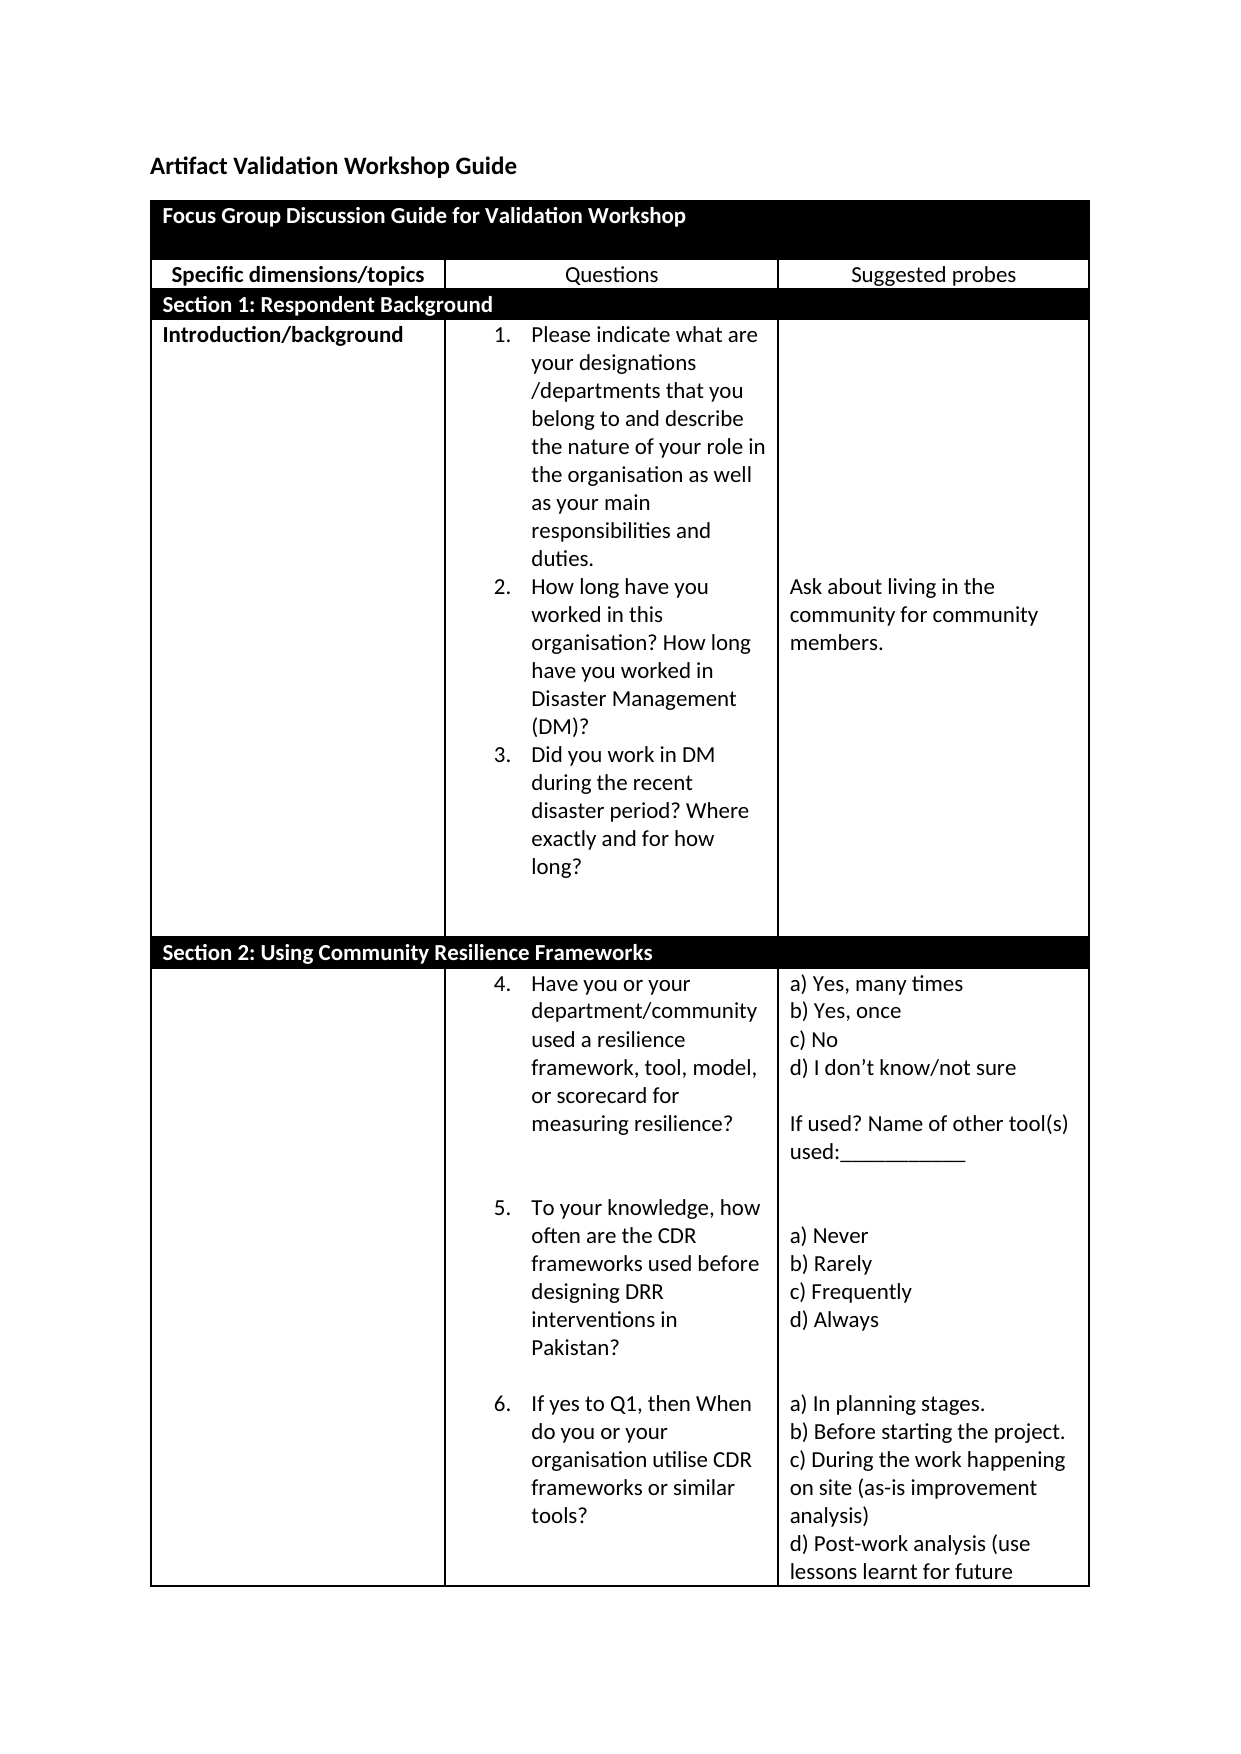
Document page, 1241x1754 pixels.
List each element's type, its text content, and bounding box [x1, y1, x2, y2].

table_cell Section 2: Using Community Resilience Frameworks [152, 939, 1088, 967]
table_cell Ask about living in the community for community members. [779, 320, 1088, 936]
table_cell [152, 969, 444, 1585]
table_cell Specific dimensions/topics [152, 260, 444, 288]
table_cell Please indicate what are your designations /departments that you belong to and describe the nature of your role in the organisation as well as your main responsibilities and duties. How long have you worked in this organisation? How long have you worked in Disaster Management (DM)? Did you work in DM during the recent disaster period? Where exactly and for how long? [446, 320, 777, 936]
table_cell Introduction/background [152, 320, 444, 936]
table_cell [446, 969, 777, 1585]
table_header Focus Group Discussion Guide for Validation Workshop [152, 202, 1088, 258]
table_cell Suggested probes [779, 260, 1088, 288]
text Artifact Validation Workshop Guide [150, 150, 1090, 181]
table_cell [779, 969, 1088, 1585]
table_cell Questions [446, 260, 777, 288]
table_cell Section 1: Respondent Background [152, 290, 1088, 318]
